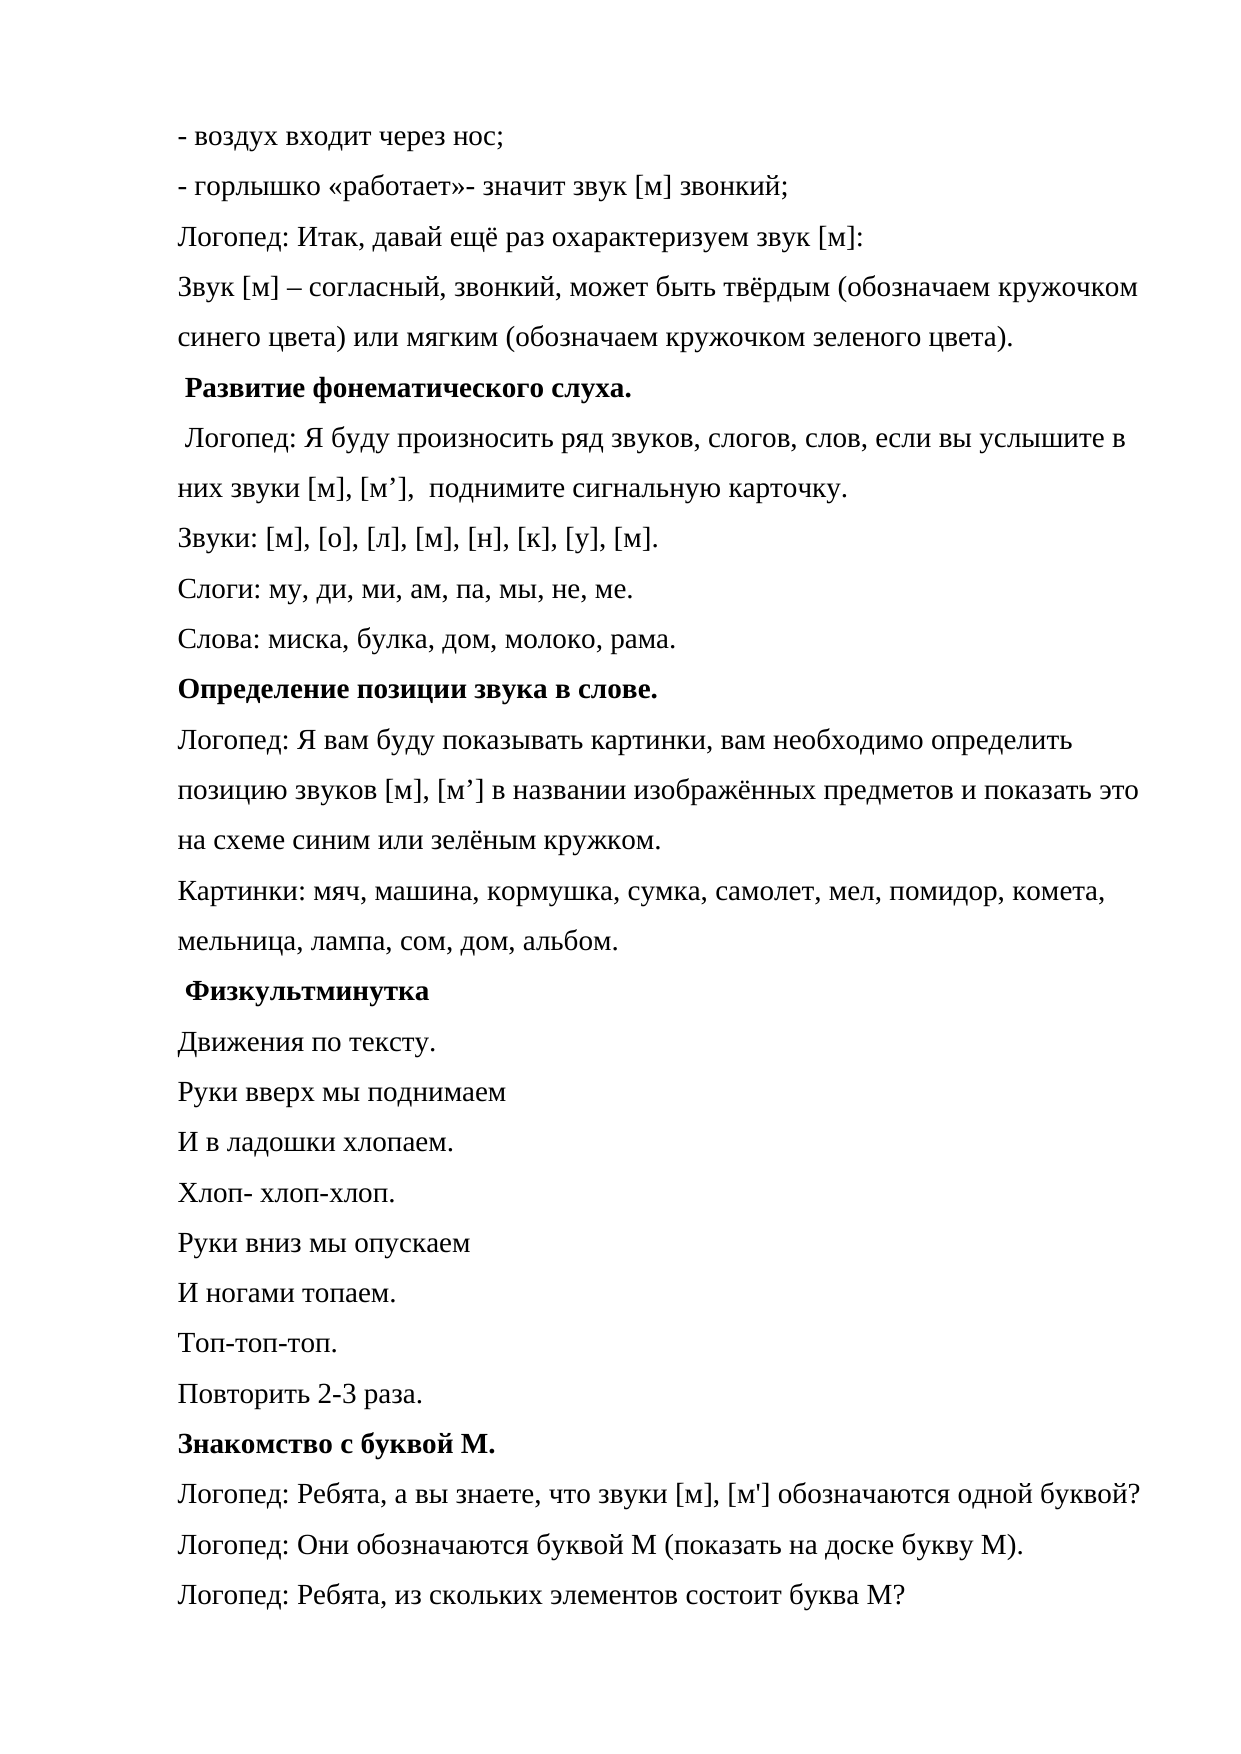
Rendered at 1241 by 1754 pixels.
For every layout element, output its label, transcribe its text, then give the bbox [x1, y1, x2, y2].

text Хлоп- хлоп-хлоп. [177, 1175, 1152, 1208]
text Знакомство с буквой М. [177, 1426, 1152, 1460]
text Слоги: му, ди, ми, ам, па, мы, не, ме. [177, 571, 1152, 604]
text Руки вниз мы опускаем [177, 1225, 1152, 1258]
text Физкультминутка [177, 973, 1152, 1007]
text Логопед: Я вам буду показывать картинки, вам необходимо определить позицию звуков [м], [м’] в названии изображённых предметов и показать это на схеме синим или зелёным кружком. [177, 722, 1152, 856]
text Определение позиции звука в слове. [177, 672, 1152, 705]
text И ногами топаем. [177, 1275, 1152, 1309]
text Картинки: мяч, машина, кормушка, сумка, самолет, мел, помидор, комета, мельница, лампа, сом, дом, альбом. [177, 873, 1152, 957]
text Топ-топ-топ. [177, 1326, 1152, 1359]
text Повторить 2-3 раза. [177, 1376, 1152, 1409]
text Логопед: Ребята, из скольких элементов состоит буква М? [177, 1577, 1152, 1611]
text Движения по тексту. [177, 1024, 1152, 1057]
text Логопед: Итак, давай ещё раз охарактеризуем звук [м]: [177, 219, 1152, 252]
text - воздух входит через нос; - горлышко «работает»- значит звук [м] звонкий; [177, 118, 1152, 202]
text Руки вверх мы поднимаем [177, 1074, 1152, 1108]
text Логопед: Они обозначаются буквой М (показать на доске букву М). [177, 1527, 1152, 1560]
text И в ладошки хлопаем. [177, 1124, 1152, 1158]
text Звук [м] – согласный, звонкий, может быть твёрдым (обозначаем кружочком синего цвета) или мягким (обозначаем кружочком зеленого цвета). Развитие фонематического слуха. Логопед: Я буду произносить ряд звуков, слогов, слов, если вы услышите в них звуки [м], [м’], поднимите сигнальную карточку. [177, 269, 1152, 504]
text Звуки: [м], [о], [л], [м], [н], [к], [у], [м]. [177, 521, 1152, 554]
text Слова: миска, булка, дом, молоко, рама. [177, 621, 1152, 655]
text Логопед: Ребята, а вы знаете, что звуки [м], [м'] обозначаются одной буквой? [177, 1477, 1152, 1510]
